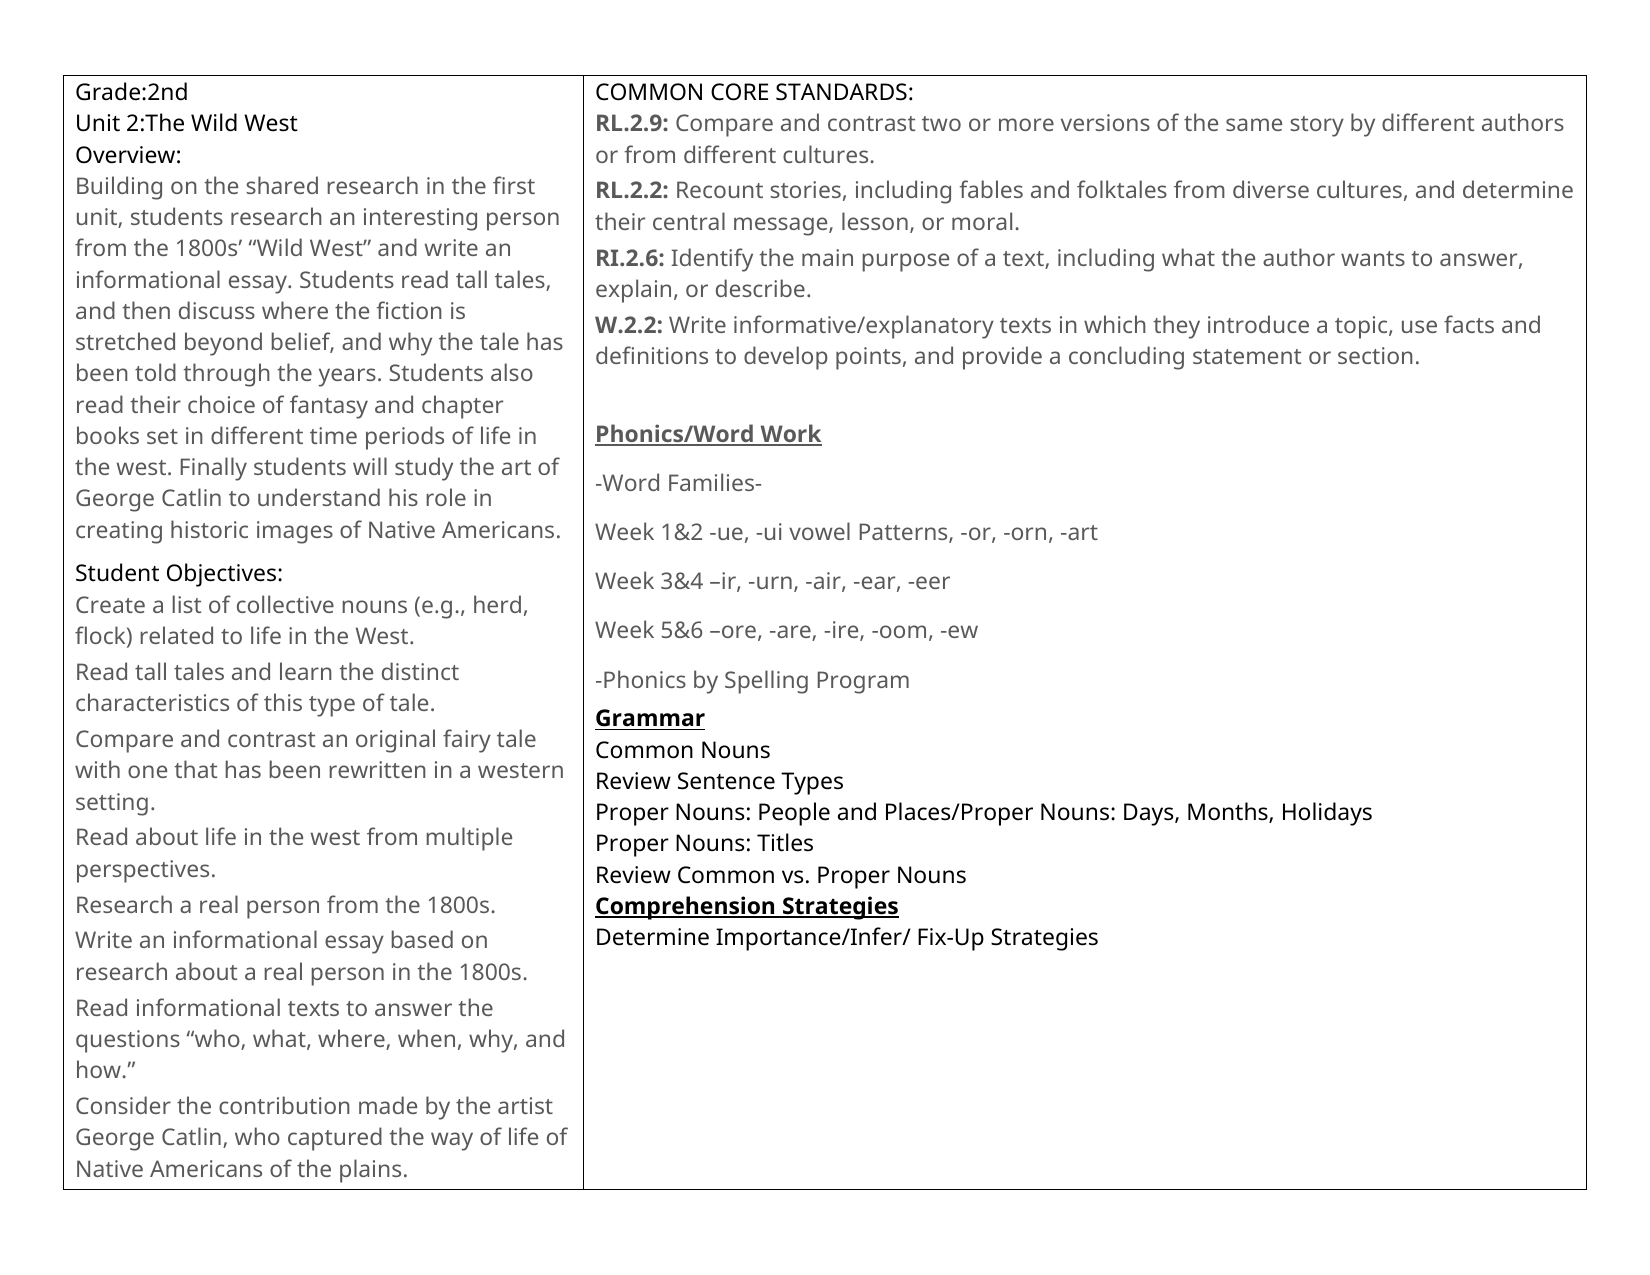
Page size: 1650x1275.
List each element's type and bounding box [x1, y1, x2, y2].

table_header [64, 76, 583, 1188]
table_header [584, 76, 1586, 1188]
